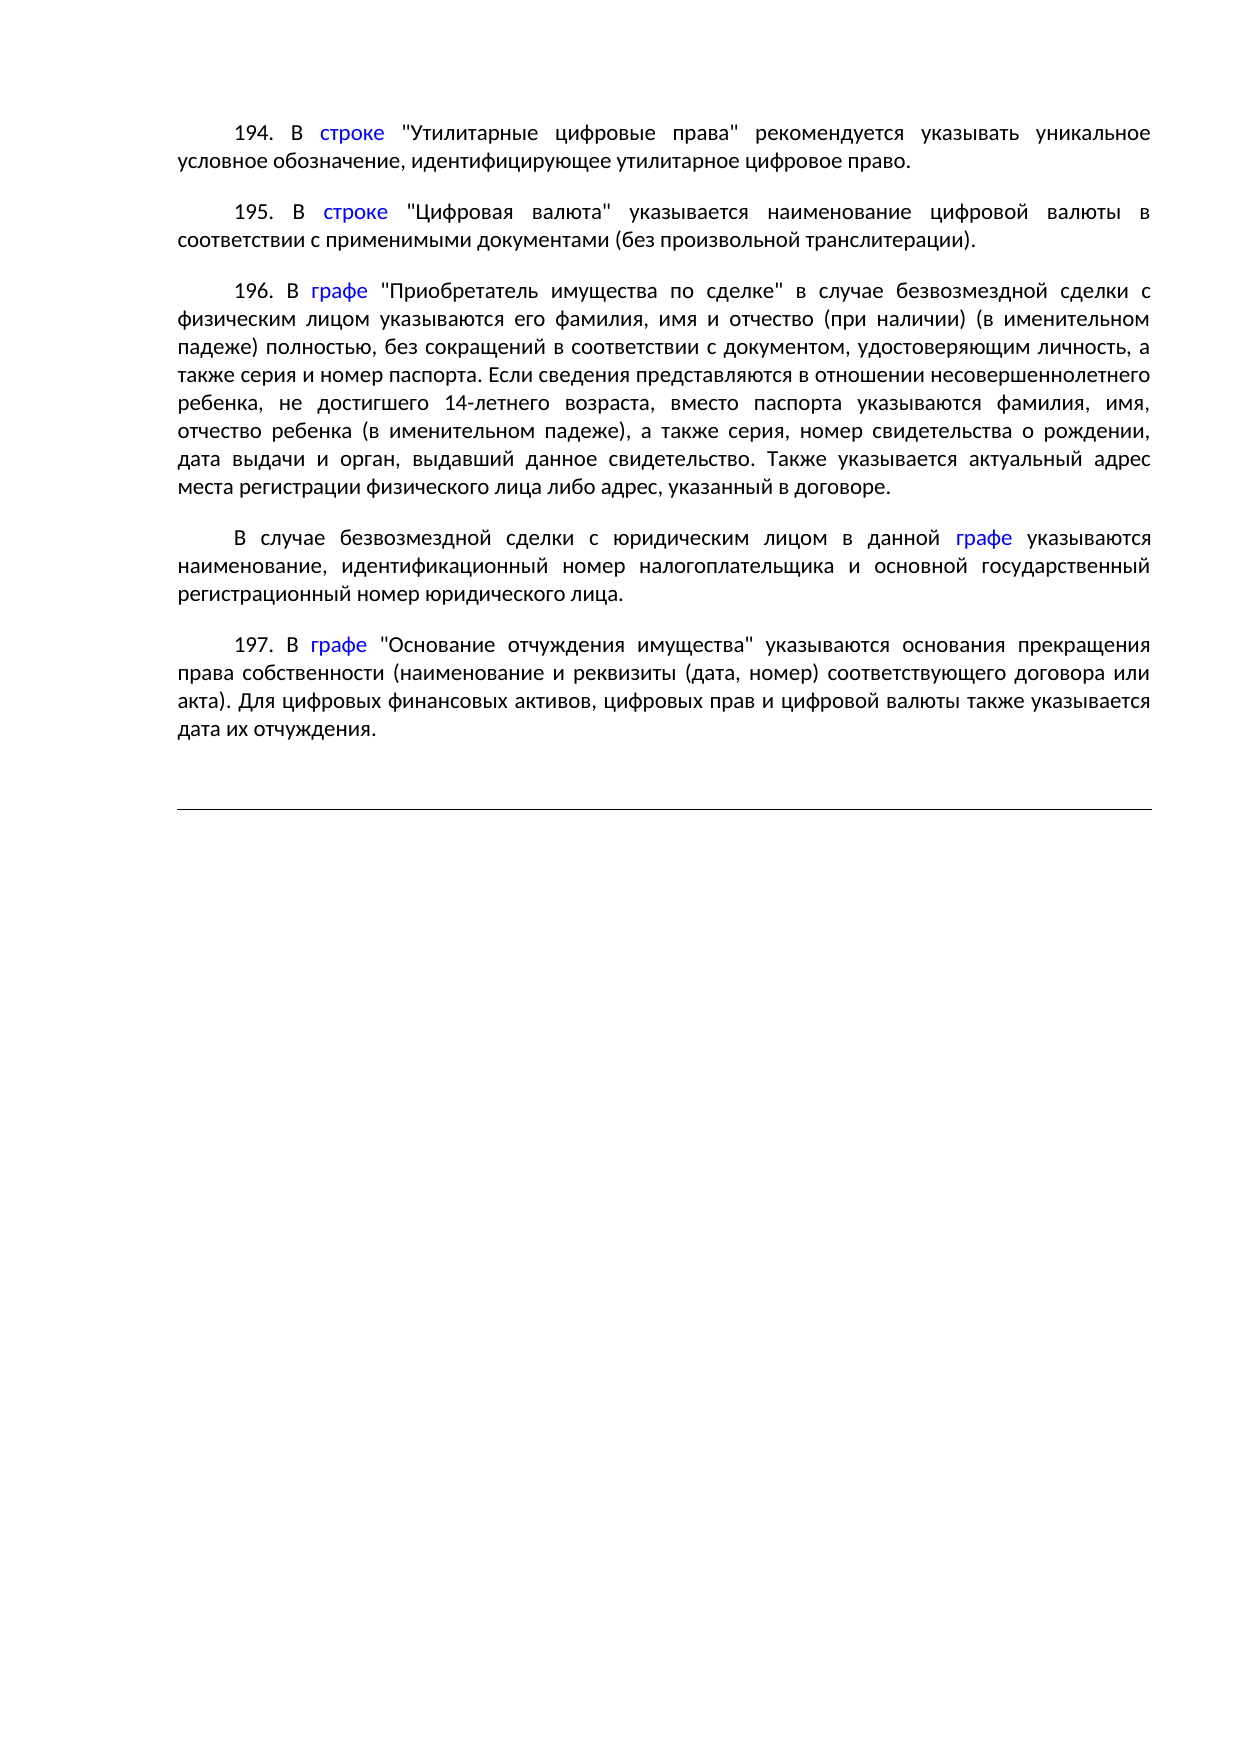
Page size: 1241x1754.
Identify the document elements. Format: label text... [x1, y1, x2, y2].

text 197. В графе "Основание отчуждения имущества" указываются основания прекращения права собственности (наименование и реквизиты (дата, номер) соответствующего договора или акта). Для цифровых финансовых активов, цифровых прав и цифровой валюты также указывается дата их отчуждения. [177, 630, 1152, 742]
text 194. В строке "Утилитарные цифровые права" рекомендуется указывать уникальное условное обозначение, идентифицирующее утилитарное цифровое право. [177, 118, 1152, 174]
text 196. В графе "Приобретатель имущества по сделке" в случае безвозмездной сделки с физическим лицом указываются его фамилия, имя и отчество (при наличии) (в именительном падеже) полностью, без сокращений в соответствии с документом, удостоверяющим личность, а также серия и номер паспорта. Если сведения представляются в отношении несовершеннолетнего ребенка, не достигшего 14-летнего возраста, вместо паспорта указываются фамилия, имя, отчество ребенка (в именительном падеже), а также серия, номер свидетельства о рождении, дата выдачи и орган, выдавший данное свидетельство. Также указывается актуальный адрес места регистрации физического лица либо адрес, указанный в договоре. [177, 276, 1152, 500]
text 195. В строке "Цифровая валюта" указывается наименование цифровой валюты в соответствии с применимыми документами (без произвольной транслитерации). [177, 197, 1152, 253]
text В случае безвозмездной сделки с юридическим лицом в данной графе указываются наименование, идентификационный номер налогоплательщика и основной государственный регистрационный номер юридического лица. [177, 523, 1152, 607]
